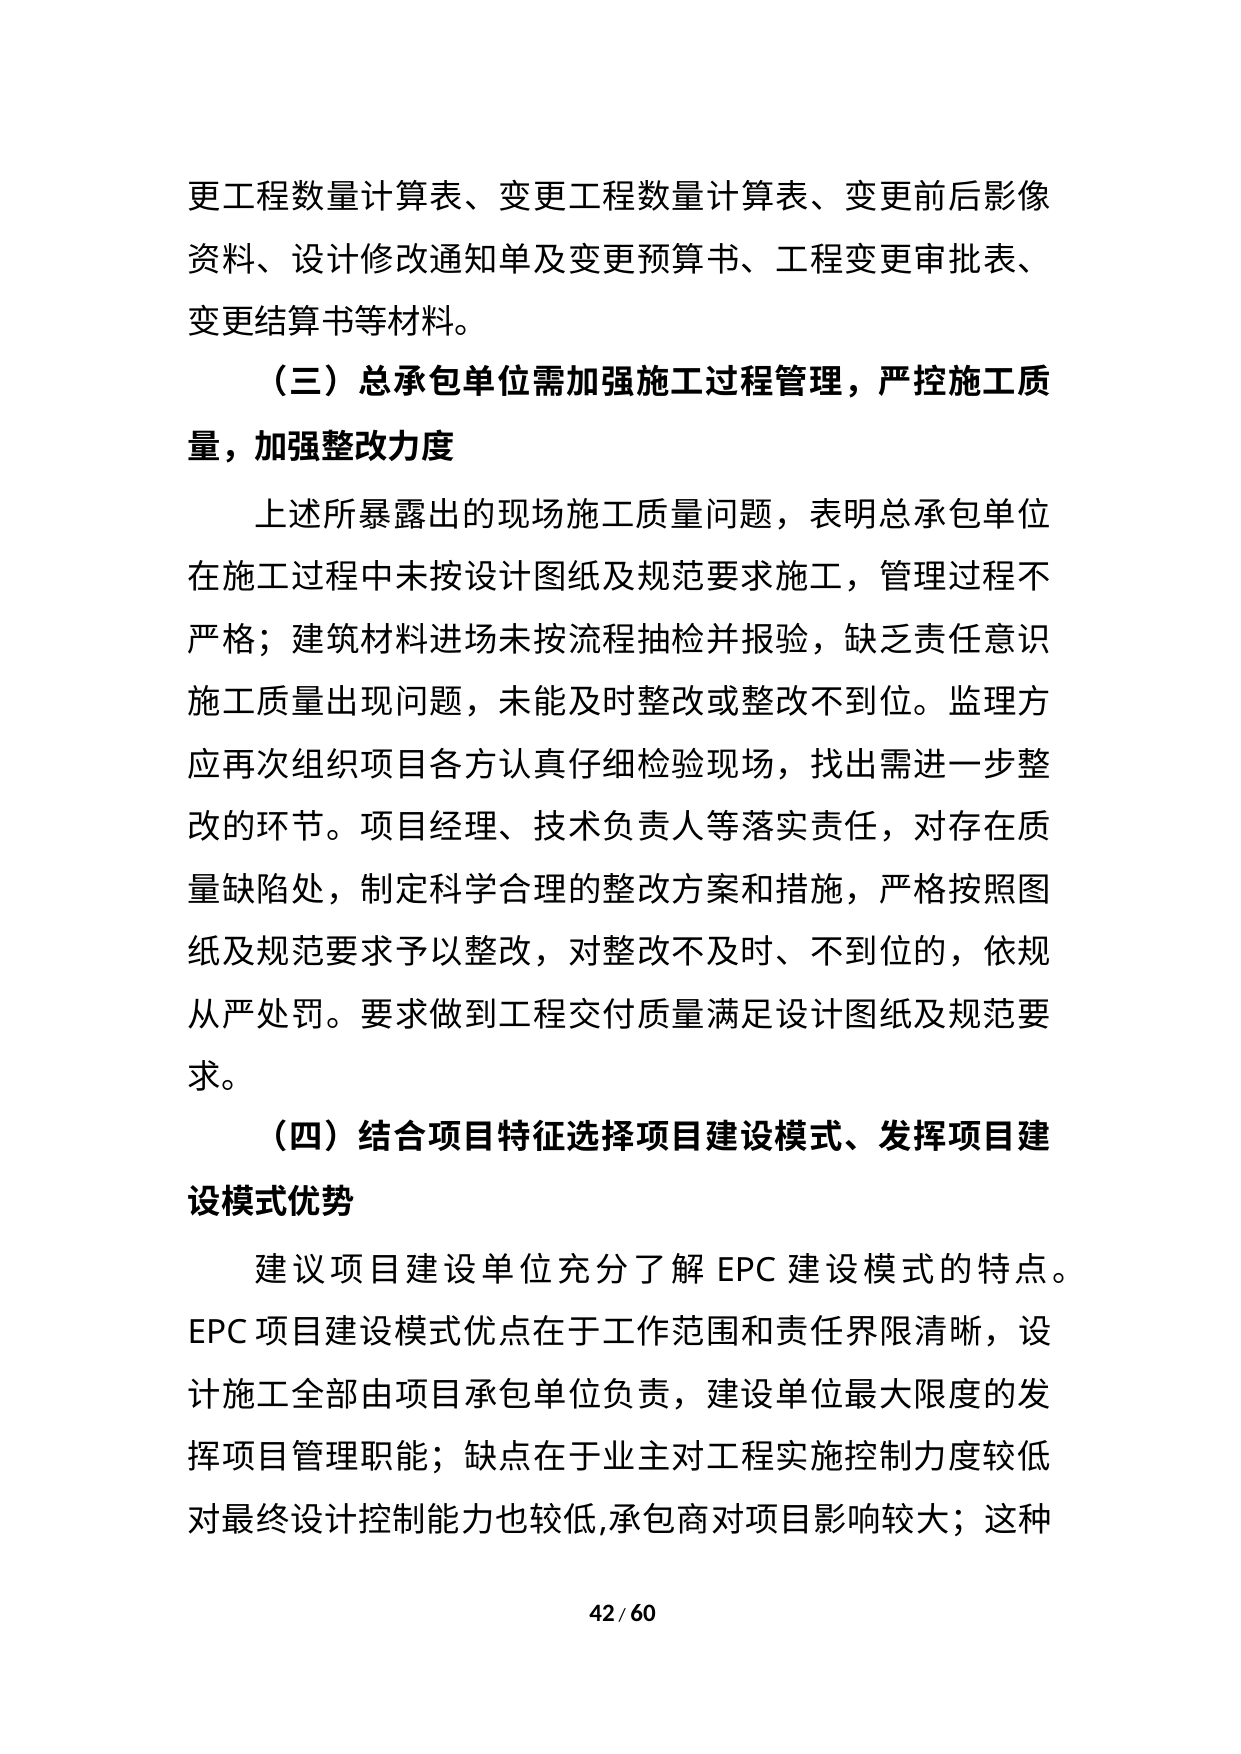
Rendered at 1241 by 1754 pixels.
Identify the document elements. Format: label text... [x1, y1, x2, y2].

text （三）总承包单位需加强施工过程管理，严控施工质量，加强整改力度 [187, 346, 1053, 476]
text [187, 158, 1053, 346]
text （四）结合项目特征选择项目建设模式、发挥项目建设模式优势 [187, 1101, 1053, 1231]
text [187, 1231, 1053, 1543]
text 上述所暴露出的现场施工质量问题，表明总承包单位在施工过程中未按设计图纸及规范要求施工，管理过程不严格；建筑材料进场未按流程抽检并报验，缺乏责任意识。施工质量出现问题，未能及时整改或整改不到位。监理方应再次组织项目各方认真仔细检验现场，找出需进一步整改的环节。项目经理、技术负责人等落实责任，对存在质量缺陷处，制定科学合理的整改方案和措施，严格按照图纸及规范要求予以整改，对整改不及时、不到位的，依规从严处罚。要求做到工程交付质量满足设计图纸及规范要求。 [187, 476, 1053, 1101]
